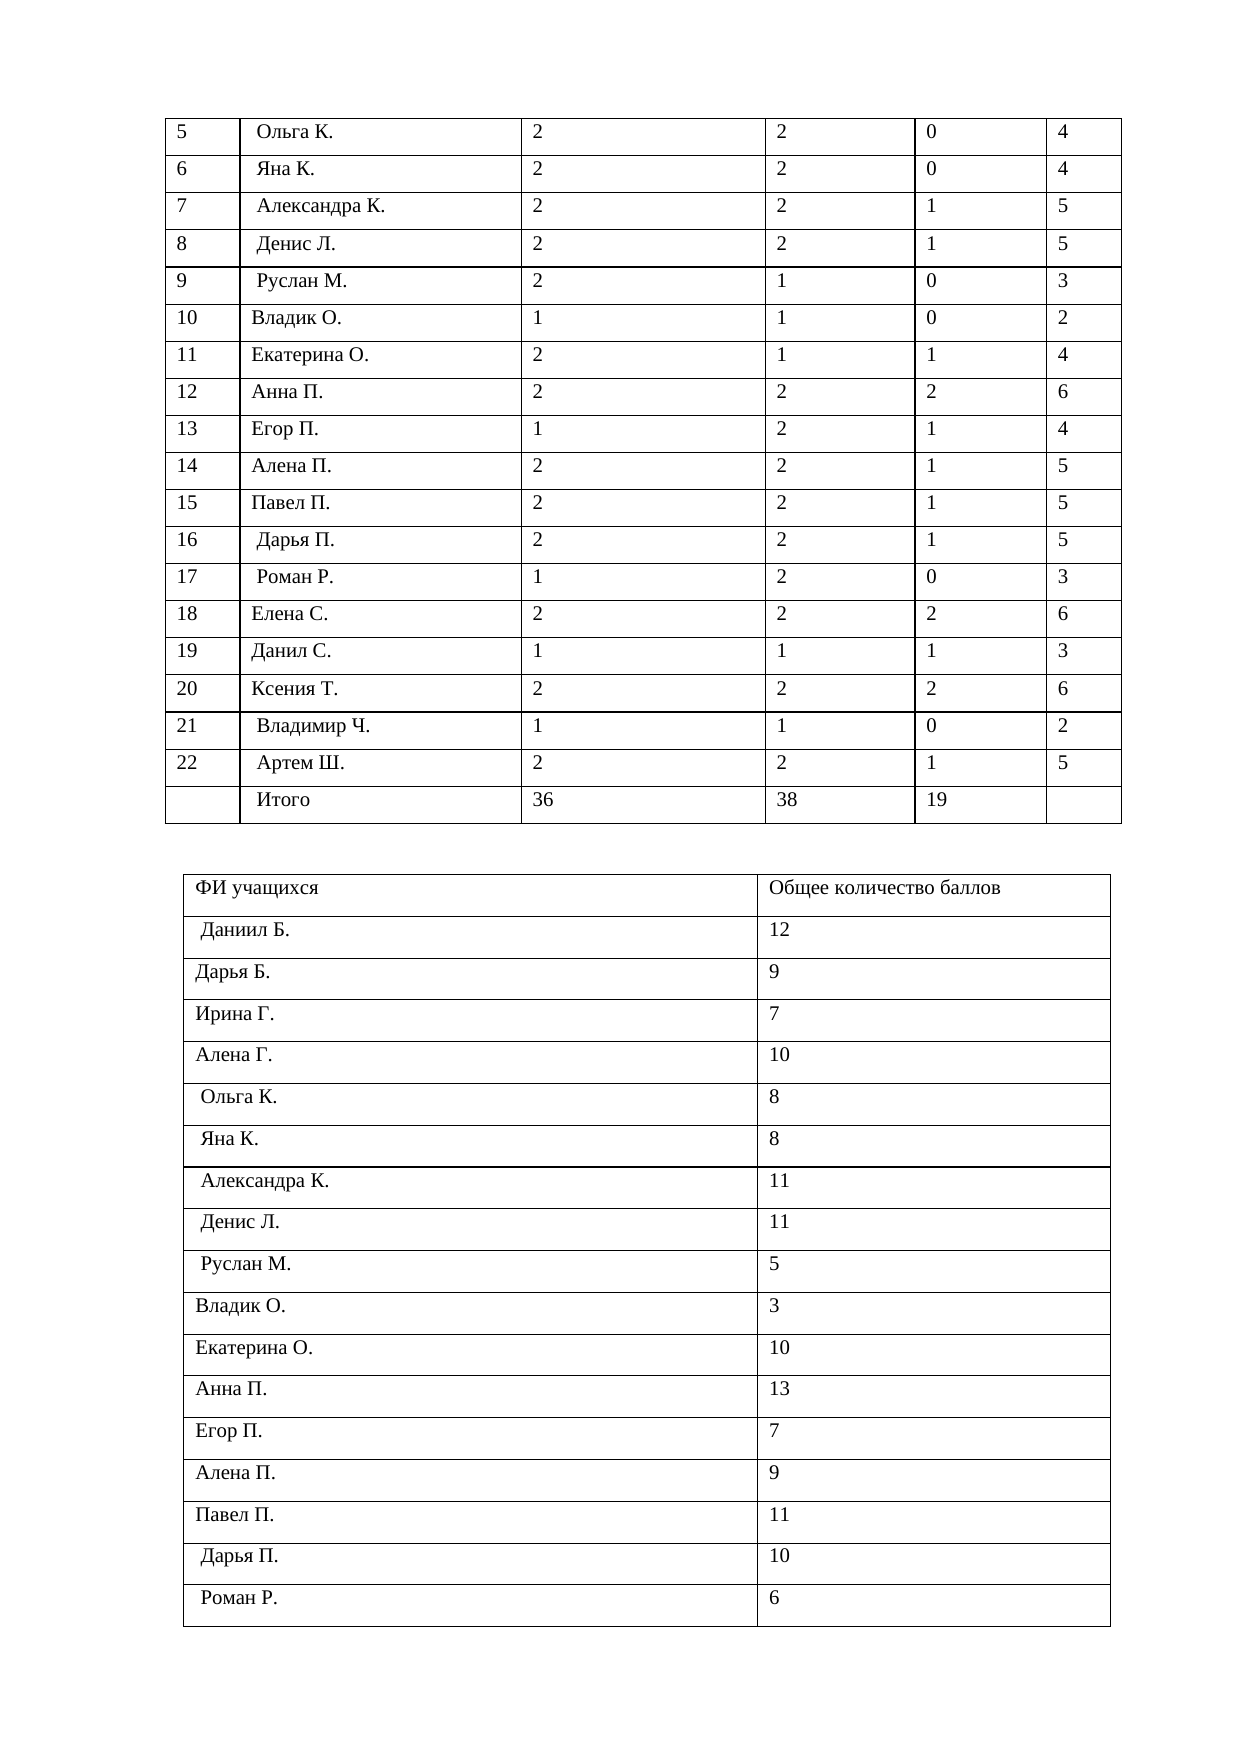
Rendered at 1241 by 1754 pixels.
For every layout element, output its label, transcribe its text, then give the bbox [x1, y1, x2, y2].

table_cell 3 [758, 1293, 1110, 1333]
table_cell 18 [166, 601, 239, 637]
table_cell 6 [166, 156, 239, 192]
table_cell Руслан М. [184, 1251, 757, 1292]
table_cell 5 [1047, 750, 1121, 786]
table_cell 2 [766, 156, 914, 192]
table_cell 4 [1047, 119, 1121, 155]
table_cell 2 [522, 750, 765, 786]
table_cell 2 [1047, 305, 1121, 341]
table_cell Данил С. [241, 638, 521, 674]
table_cell 2 [522, 675, 765, 711]
table_cell Александра К. [241, 193, 521, 229]
table_cell 11 [758, 1168, 1110, 1208]
table_cell 2 [766, 601, 914, 637]
table_cell 2 [522, 490, 765, 526]
table_cell 2 [766, 119, 914, 155]
table_cell 0 [916, 305, 1046, 341]
table_cell Дарья П. [241, 527, 521, 563]
table_cell 2 [766, 230, 914, 266]
table_cell 2 [522, 342, 765, 378]
table_cell 2 [766, 490, 914, 526]
table_cell Екатерина О. [241, 342, 521, 378]
table_cell 7 [758, 1418, 1110, 1459]
table_cell 5 [166, 119, 239, 155]
table_cell 0 [916, 119, 1046, 155]
table_cell 9 [166, 268, 239, 303]
table_cell 12 [166, 379, 239, 415]
table_cell 22 [166, 750, 239, 786]
table_cell 4 [1047, 156, 1121, 192]
table_cell 0 [916, 268, 1046, 303]
table_cell Егор П. [241, 416, 521, 452]
table_cell Алена Г. [184, 1042, 757, 1083]
table_cell Ксения Т. [241, 675, 521, 711]
table_cell Ольга К. [184, 1084, 757, 1125]
table_cell 11 [758, 1209, 1110, 1250]
table_cell 38 [766, 787, 914, 823]
table_cell 1 [916, 193, 1046, 229]
table_cell 2 [916, 379, 1046, 415]
table_cell Роман Р. [184, 1585, 757, 1626]
table_cell 2 [522, 379, 765, 415]
table_cell 5 [758, 1251, 1110, 1292]
table_cell 0 [916, 564, 1046, 600]
table_cell 5 [1047, 453, 1121, 489]
table_cell 1 [916, 230, 1046, 266]
table_cell 2 [766, 564, 914, 600]
table_cell 9 [758, 959, 1110, 999]
table_cell 7 [166, 193, 239, 229]
table_cell [1047, 787, 1121, 823]
table_cell 1 [766, 305, 914, 341]
table_cell Егор П. [184, 1418, 757, 1459]
table_cell 36 [522, 787, 765, 823]
table_cell 7 [758, 1000, 1110, 1041]
table_cell 5 [1047, 230, 1121, 266]
table_cell 20 [166, 675, 239, 711]
table_cell 2 [522, 230, 765, 266]
table_cell 2 [916, 675, 1046, 711]
table_cell Денис Л. [241, 230, 521, 266]
table_cell 1 [766, 713, 914, 748]
table_cell 16 [166, 527, 239, 563]
table_cell 10 [758, 1042, 1110, 1083]
table_cell 2 [766, 750, 914, 786]
table_cell 5 [1047, 490, 1121, 526]
table_cell 1 [522, 416, 765, 452]
table_cell Алена П. [241, 453, 521, 489]
table_cell 6 [758, 1585, 1110, 1626]
table_cell 3 [1047, 638, 1121, 674]
table_cell 6 [1047, 379, 1121, 415]
table_cell Дарья П. [184, 1544, 757, 1584]
table_cell Денис Л. [184, 1209, 757, 1250]
table_cell Павел П. [241, 490, 521, 526]
table_cell 17 [166, 564, 239, 600]
table_cell 2 [522, 601, 765, 637]
table_cell 1 [766, 268, 914, 303]
table_cell 1 [766, 342, 914, 378]
table_cell Анна П. [241, 379, 521, 415]
table_cell 13 [758, 1376, 1110, 1417]
table_cell 3 [1047, 564, 1121, 600]
table_cell Яна К. [184, 1126, 757, 1166]
table_cell 2 [1047, 713, 1121, 748]
table_cell 21 [166, 713, 239, 748]
table_cell 14 [166, 453, 239, 489]
table_cell Владимир Ч. [241, 713, 521, 748]
table_cell 2 [522, 453, 765, 489]
table_cell 2 [766, 193, 914, 229]
table_cell Ольга К. [241, 119, 521, 155]
table_cell 4 [1047, 416, 1121, 452]
table_cell 6 [1047, 675, 1121, 711]
table_cell 1 [522, 713, 765, 748]
table_cell 5 [1047, 193, 1121, 229]
table_cell Екатерина О. [184, 1335, 757, 1375]
table_cell Александра К. [184, 1168, 757, 1208]
table_cell 2 [766, 453, 914, 489]
table_cell Алена П. [184, 1460, 757, 1501]
table_cell Артем Ш. [241, 750, 521, 786]
table_cell 1 [916, 342, 1046, 378]
table_cell 3 [1047, 268, 1121, 303]
table_cell Ирина Г. [184, 1000, 757, 1041]
table_header Общее количество баллов [758, 875, 1110, 916]
table_cell Владик О. [184, 1293, 757, 1333]
table_cell Владик О. [241, 305, 521, 341]
table_cell 8 [166, 230, 239, 266]
table_cell 10 [166, 305, 239, 341]
table_cell 13 [166, 416, 239, 452]
table_cell 1 [916, 416, 1046, 452]
table_cell 2 [766, 675, 914, 711]
table_cell Елена С. [241, 601, 521, 637]
table_cell 1 [916, 638, 1046, 674]
table_header ФИ учащихся [184, 875, 757, 916]
table_cell 2 [522, 193, 765, 229]
table_cell 1 [522, 564, 765, 600]
table_cell 10 [758, 1335, 1110, 1375]
table_cell 5 [1047, 527, 1121, 563]
table_cell 2 [522, 119, 765, 155]
table_cell 9 [758, 1460, 1110, 1501]
table_cell 1 [916, 490, 1046, 526]
table_cell 1 [522, 305, 765, 341]
table_cell 0 [916, 713, 1046, 748]
table_cell Яна К. [241, 156, 521, 192]
table_cell 8 [758, 1084, 1110, 1125]
table_cell Руслан М. [241, 268, 521, 303]
table_cell 1 [522, 638, 765, 674]
table_cell 6 [1047, 601, 1121, 637]
table_cell 8 [758, 1126, 1110, 1166]
table_cell 2 [766, 416, 914, 452]
table_cell 15 [166, 490, 239, 526]
table_cell 11 [758, 1502, 1110, 1542]
table_cell 1 [916, 453, 1046, 489]
table_cell Роман Р. [241, 564, 521, 600]
table_cell 1 [916, 750, 1046, 786]
table_cell 2 [766, 379, 914, 415]
table_cell 12 [758, 917, 1110, 958]
table_cell 1 [766, 638, 914, 674]
table_cell 19 [916, 787, 1046, 823]
table_cell 2 [522, 268, 765, 303]
table_cell [166, 787, 239, 823]
table_cell 10 [758, 1544, 1110, 1584]
table_cell 2 [522, 156, 765, 192]
table_cell Анна П. [184, 1376, 757, 1417]
table_cell 0 [916, 156, 1046, 192]
table_cell 2 [916, 601, 1046, 637]
table_cell 11 [166, 342, 239, 378]
table_cell 2 [522, 527, 765, 563]
table_cell Итого [241, 787, 521, 823]
table_cell Дарья Б. [184, 959, 757, 999]
table_cell 2 [766, 527, 914, 563]
table_cell Даниил Б. [184, 917, 757, 958]
table_cell 1 [916, 527, 1046, 563]
table_cell 19 [166, 638, 239, 674]
table_cell Павел П. [184, 1502, 757, 1542]
table_cell 4 [1047, 342, 1121, 378]
